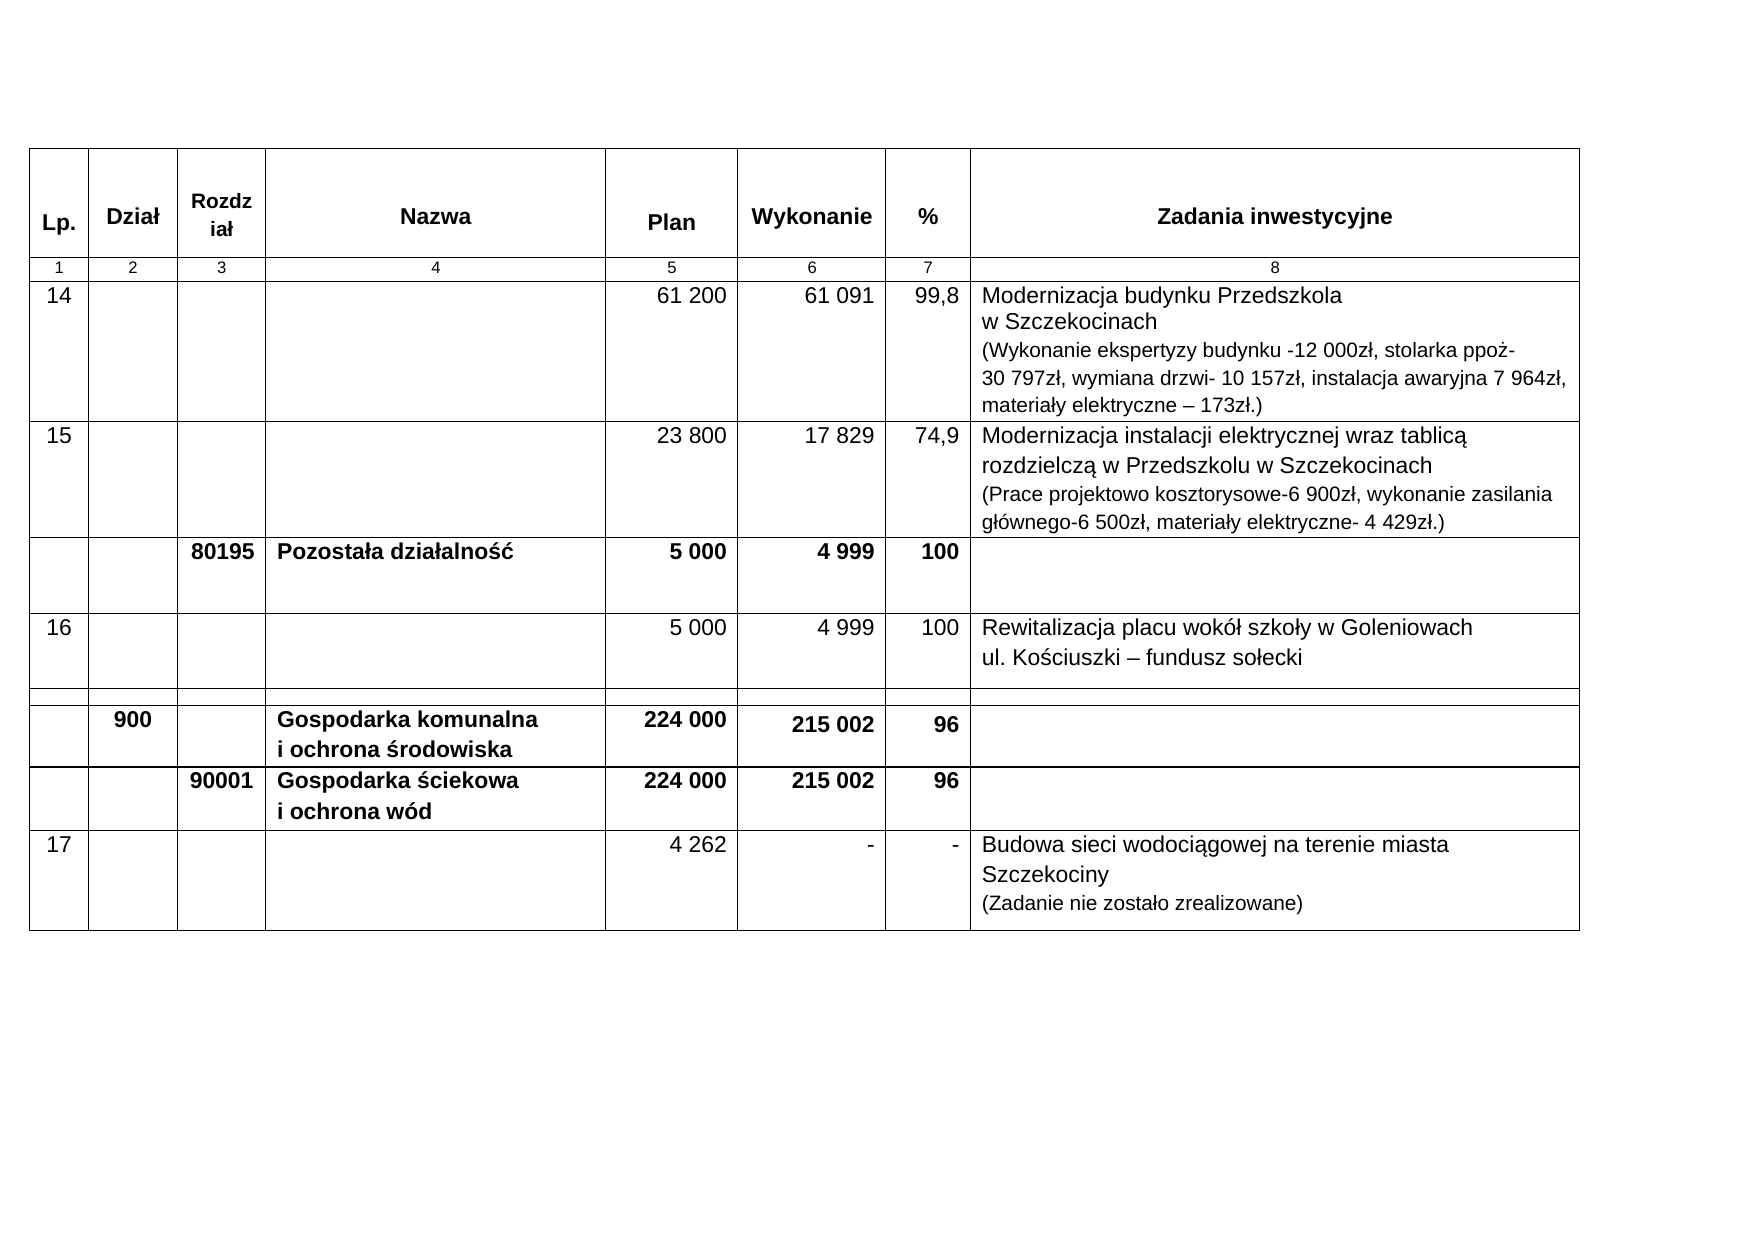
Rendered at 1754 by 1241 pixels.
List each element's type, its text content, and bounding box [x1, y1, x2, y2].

table_cell Gospodarka ściekowa i ochrona wód [266, 768, 605, 830]
table_header Dział [89, 149, 177, 257]
table_cell 96 [886, 706, 970, 766]
table_cell [738, 689, 885, 705]
table_cell 2 [89, 258, 177, 281]
table_cell 99,8 [886, 282, 970, 421]
table_cell [178, 614, 265, 688]
table_cell 100 [886, 538, 970, 612]
table_cell 215 002 [738, 768, 885, 830]
table_cell Gospodarka komunalna i ochrona środowiska [266, 706, 605, 766]
table_cell 224 000 [606, 706, 737, 766]
table_cell [89, 282, 177, 421]
table_cell [89, 768, 177, 830]
table_header Nazwa [266, 149, 605, 257]
table_cell 74,9 [886, 422, 970, 537]
table_cell 3 [178, 258, 265, 281]
table_header Lp. [30, 149, 88, 257]
table_cell 6 [738, 258, 885, 281]
table_cell [178, 706, 265, 766]
table_cell 5 000 [606, 538, 737, 612]
table_cell [89, 422, 177, 537]
table_cell 23 800 [606, 422, 737, 537]
table_cell 224 000 [606, 768, 737, 830]
table_cell [971, 538, 1579, 612]
table_cell - [886, 831, 970, 930]
table_header Zadania inwestycyjne [971, 149, 1579, 257]
table_cell [30, 706, 88, 766]
table_cell 17 829 [738, 422, 885, 537]
table_cell [178, 689, 265, 705]
table_cell [971, 706, 1579, 766]
table_cell [178, 422, 265, 537]
table_cell 215 002 [738, 706, 885, 766]
table_cell 5 000 [606, 614, 737, 688]
table_header Plan [606, 149, 737, 257]
table_cell Budowa sieci wodociągowej na terenie miasta Szczekociny (Zadanie nie zostało zrealizowane) [971, 831, 1579, 930]
table_cell [266, 831, 605, 930]
table_header Wykonanie [738, 149, 885, 257]
table_cell 8 [971, 258, 1579, 281]
table_cell 7 [886, 258, 970, 281]
table_cell Rewitalizacja placu wokół szkoły w Goleniowach ul. Kościuszki – fundusz sołecki [971, 614, 1579, 688]
table_header Rozdział [178, 149, 265, 257]
table_cell [89, 831, 177, 930]
table_cell [89, 614, 177, 688]
table_cell [89, 538, 177, 612]
table_cell [266, 422, 605, 537]
table_cell [178, 282, 265, 421]
table_cell Pozostała działalność [266, 538, 605, 612]
table_cell 900 [89, 706, 177, 766]
table_cell [89, 689, 177, 705]
table_header % [886, 149, 970, 257]
table_cell 14 [30, 282, 88, 421]
table_cell [30, 689, 88, 705]
table_cell [266, 614, 605, 688]
table_cell [266, 689, 605, 705]
table_cell [886, 689, 970, 705]
table_cell 61 200 [606, 282, 737, 421]
table_cell 61 091 [738, 282, 885, 421]
table_cell 5 [606, 258, 737, 281]
table_cell [971, 768, 1579, 830]
table_cell [606, 689, 737, 705]
table_cell 100 [886, 614, 970, 688]
table_cell [30, 768, 88, 830]
table_cell [266, 282, 605, 421]
table_cell 4 262 [606, 831, 737, 930]
table_cell 1 [30, 258, 88, 281]
table_cell Modernizacja instalacji elektrycznej wraz tablicą rozdzielczą w Przedszkolu w Szczekocinach (Prace projektowo kosztorysowe-6 900zł, wykonanie zasilania głównego-6 500zł, materiały elektryczne- 4 429zł.) [971, 422, 1579, 537]
table_cell 96 [886, 768, 970, 830]
table_cell 4 999 [738, 538, 885, 612]
table_cell 17 [30, 831, 88, 930]
table_cell 4 [266, 258, 605, 281]
table_cell Modernizacja budynku Przedszkola w Szczekocinach (Wykonanie ekspertyzy budynku -12 000zł, stolarka ppoż-30 797zł, wymiana drzwi- 10 157zł, instalacja awaryjna 7 964zł, materiały elektryczne – 173zł.) [971, 282, 1579, 421]
table_cell - [738, 831, 885, 930]
table_cell 15 [30, 422, 88, 537]
table_cell 16 [30, 614, 88, 688]
table_cell [30, 538, 88, 612]
table_cell 90001 [178, 768, 265, 830]
table_cell 4 999 [738, 614, 885, 688]
table_cell [971, 689, 1579, 705]
table_cell [178, 831, 265, 930]
table_cell 80195 [178, 538, 265, 612]
